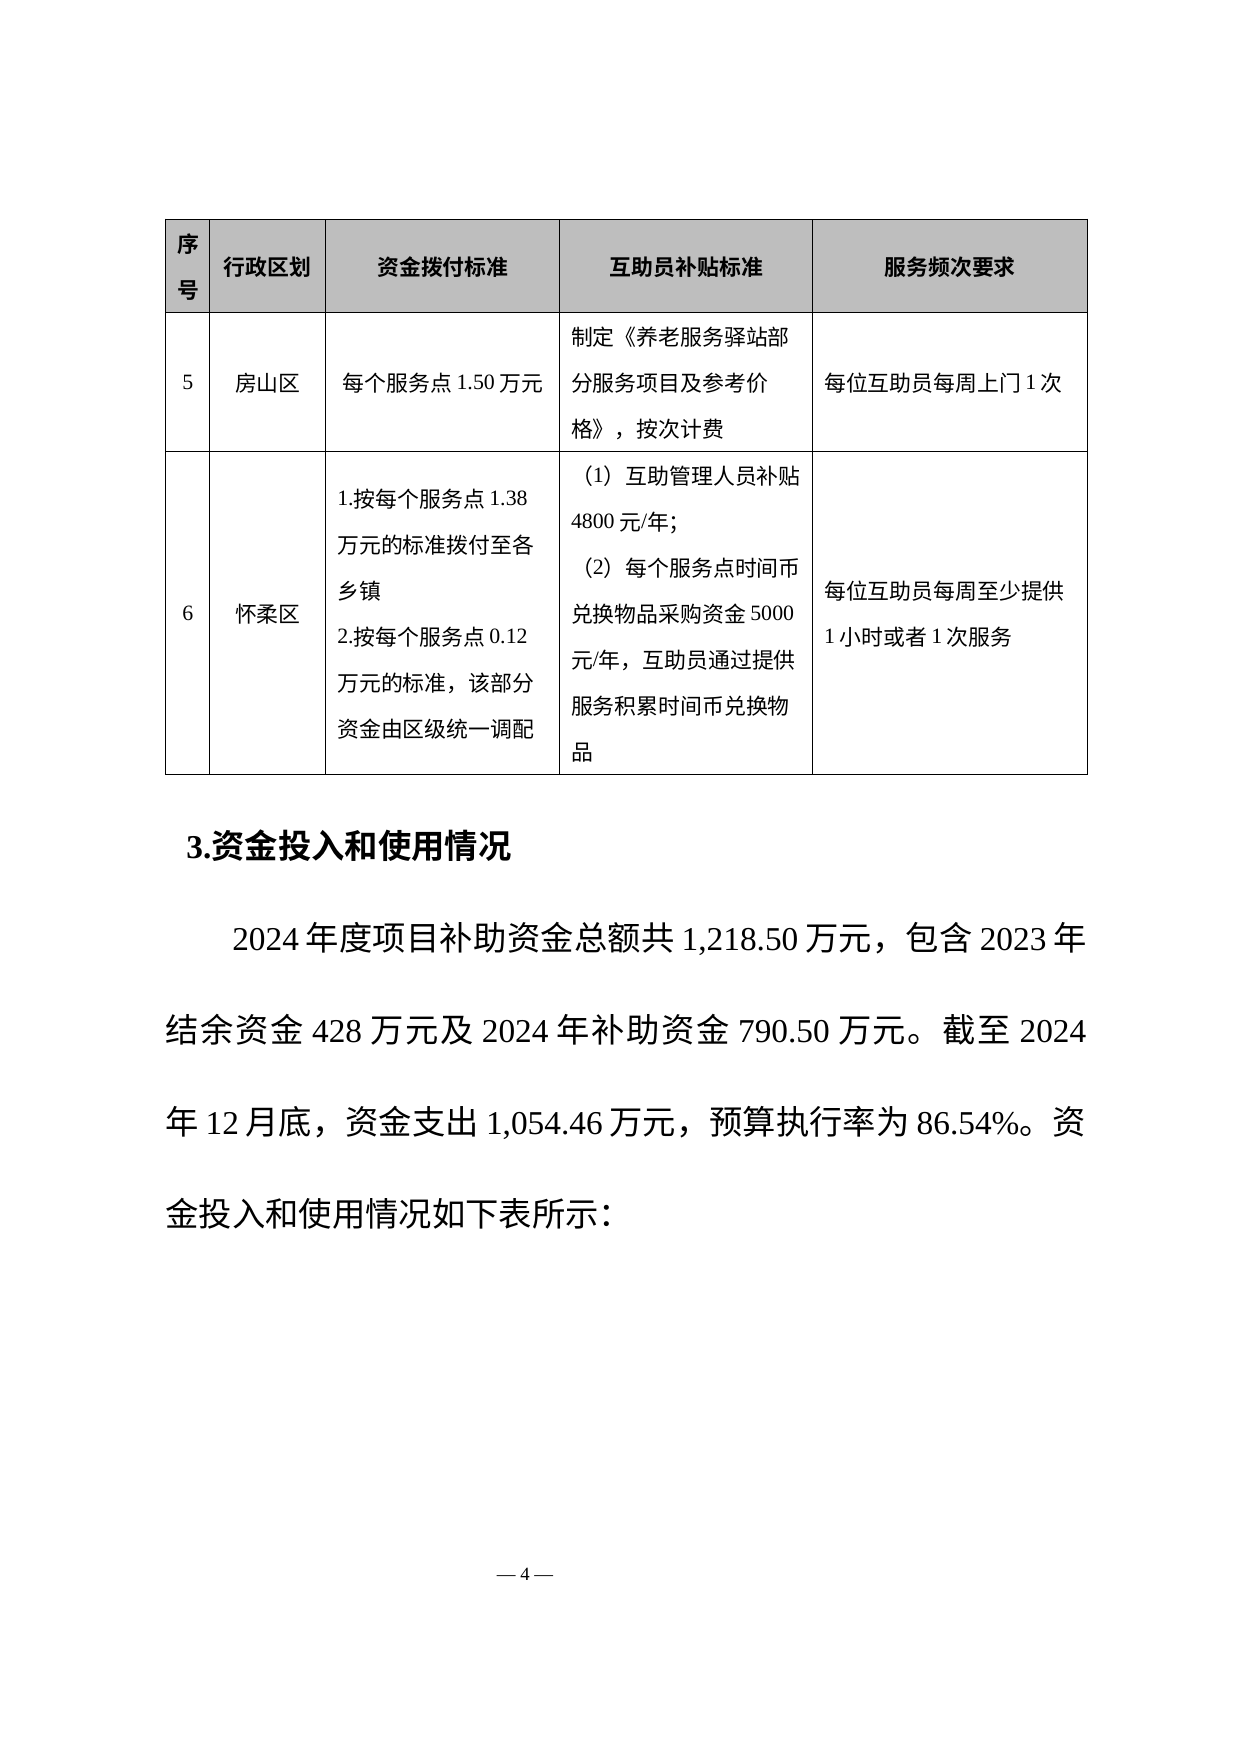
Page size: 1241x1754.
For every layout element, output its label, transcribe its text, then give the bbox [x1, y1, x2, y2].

table_cell 6 [166, 452, 209, 774]
table_cell 制定《养老服务驿站部分服务项目及参考价格》，按次计费 [560, 313, 812, 451]
table_header 资金拨付标准 [326, 220, 559, 312]
table_cell 5 [166, 313, 209, 451]
table_header 序号 [166, 220, 209, 312]
table_cell 互助管理人员补贴4800元/年； 每个服务点时间币兑换物品采购资金5000元/年，互助员通过提供服务积累时间币兑换物品 [560, 452, 812, 774]
table_cell 怀柔区 [210, 452, 325, 774]
text 2024年度项目补助资金总额共1,218.50万元，包含2023年结余资金428万元及2024年补助资金790.50万元。截至2024年12月底，资金支出1,054.46万元，预算执行率为86.54%。资金投入和使用情况如下表所示： [165, 890, 1087, 1258]
table_cell 每位互助员每周上门1次 [813, 313, 1087, 451]
table_header 行政区划 [210, 220, 325, 312]
table_cell 每个服务点1.50万元 [326, 313, 559, 451]
table_cell 每位互助员每周至少提供1小时或者1次服务 [813, 452, 1087, 774]
table_header 互助员补贴标准 [560, 220, 812, 312]
table_header 服务频次要求 [813, 220, 1087, 312]
subtitle 3.资金投入和使用情况 [165, 798, 1087, 890]
table_cell 房山区 [210, 313, 325, 451]
table_cell 1.按每个服务点1.38万元的标准拨付至各乡镇 2.按每个服务点0.12万元的标准，该部分资金由区级统一调配 [326, 452, 559, 774]
